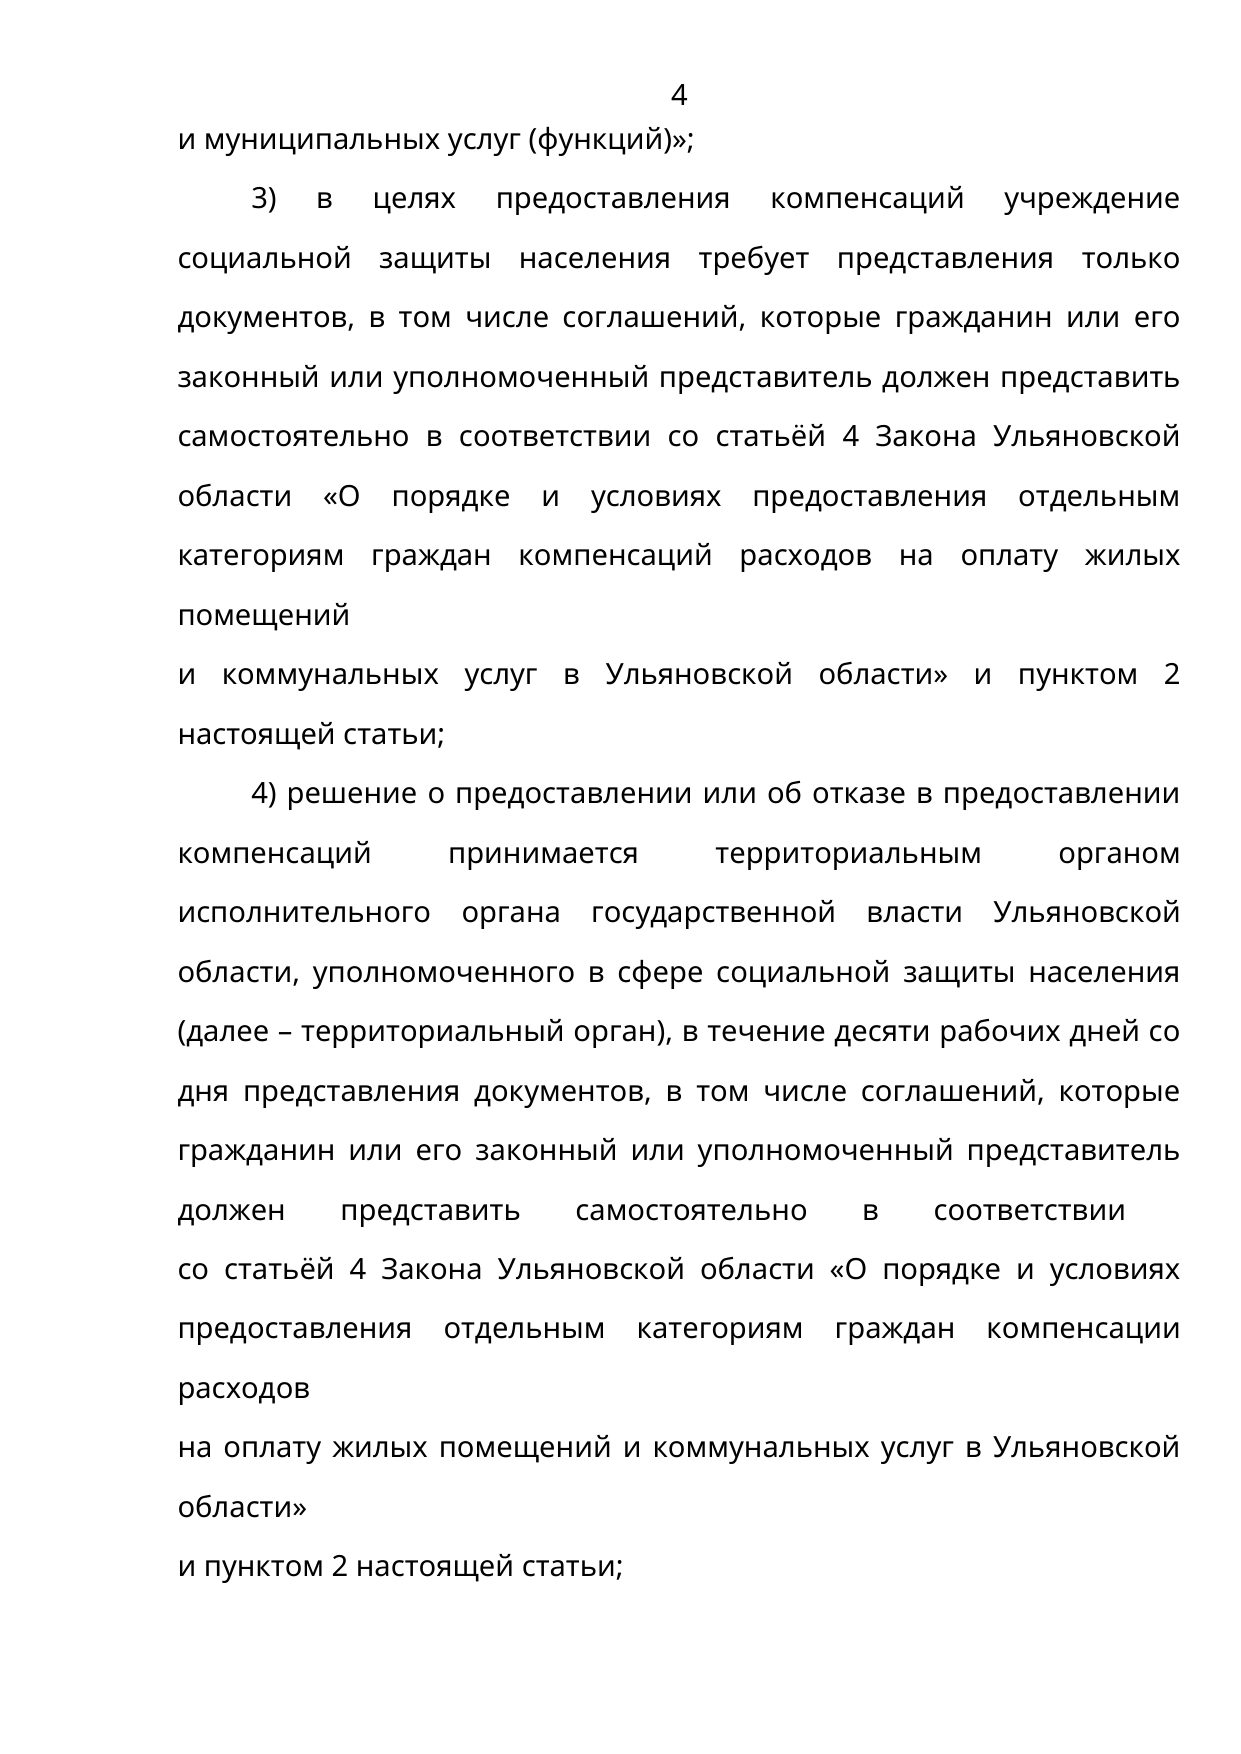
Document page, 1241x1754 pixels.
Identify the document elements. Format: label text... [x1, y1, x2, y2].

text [177, 118, 1181, 158]
text 3) в целях предоставления компенсаций учреждение социальной защиты населения требует представления только документов, в том числе соглашений, которые гражданин или его законный или уполномоченный представитель должен представить самостоятельно в соответствии со статьёй 4 Закона Ульяновской области «О порядке и условиях предоставления отдельным категориям граждан компенсаций расходов на оплату жилых помещений и коммунальных услуг в Ульяновской области» и пунктом 2 настоящей статьи; [177, 178, 1181, 753]
text 4) решение о предоставлении или об отказе в предоставлении компенсаций принимается территориальным органом исполнительного органа государственной власти Ульяновской области, уполномоченного в сфере социальной защиты населения (далее – территориальный орган), в течение десяти рабочих дней со дня представления документов, в том числе соглашений, которые гражданин или его законный или уполномоченный представитель должен представить самостоятельно в соответствии со статьёй 4 Закона Ульяновской области «О порядке и условиях предоставления отдельным категориям граждан компенсации расходов на оплату жилых помещений и коммунальных услуг в Ульяновской области» и пунктом 2 настоящей статьи; [177, 772, 1181, 1585]
